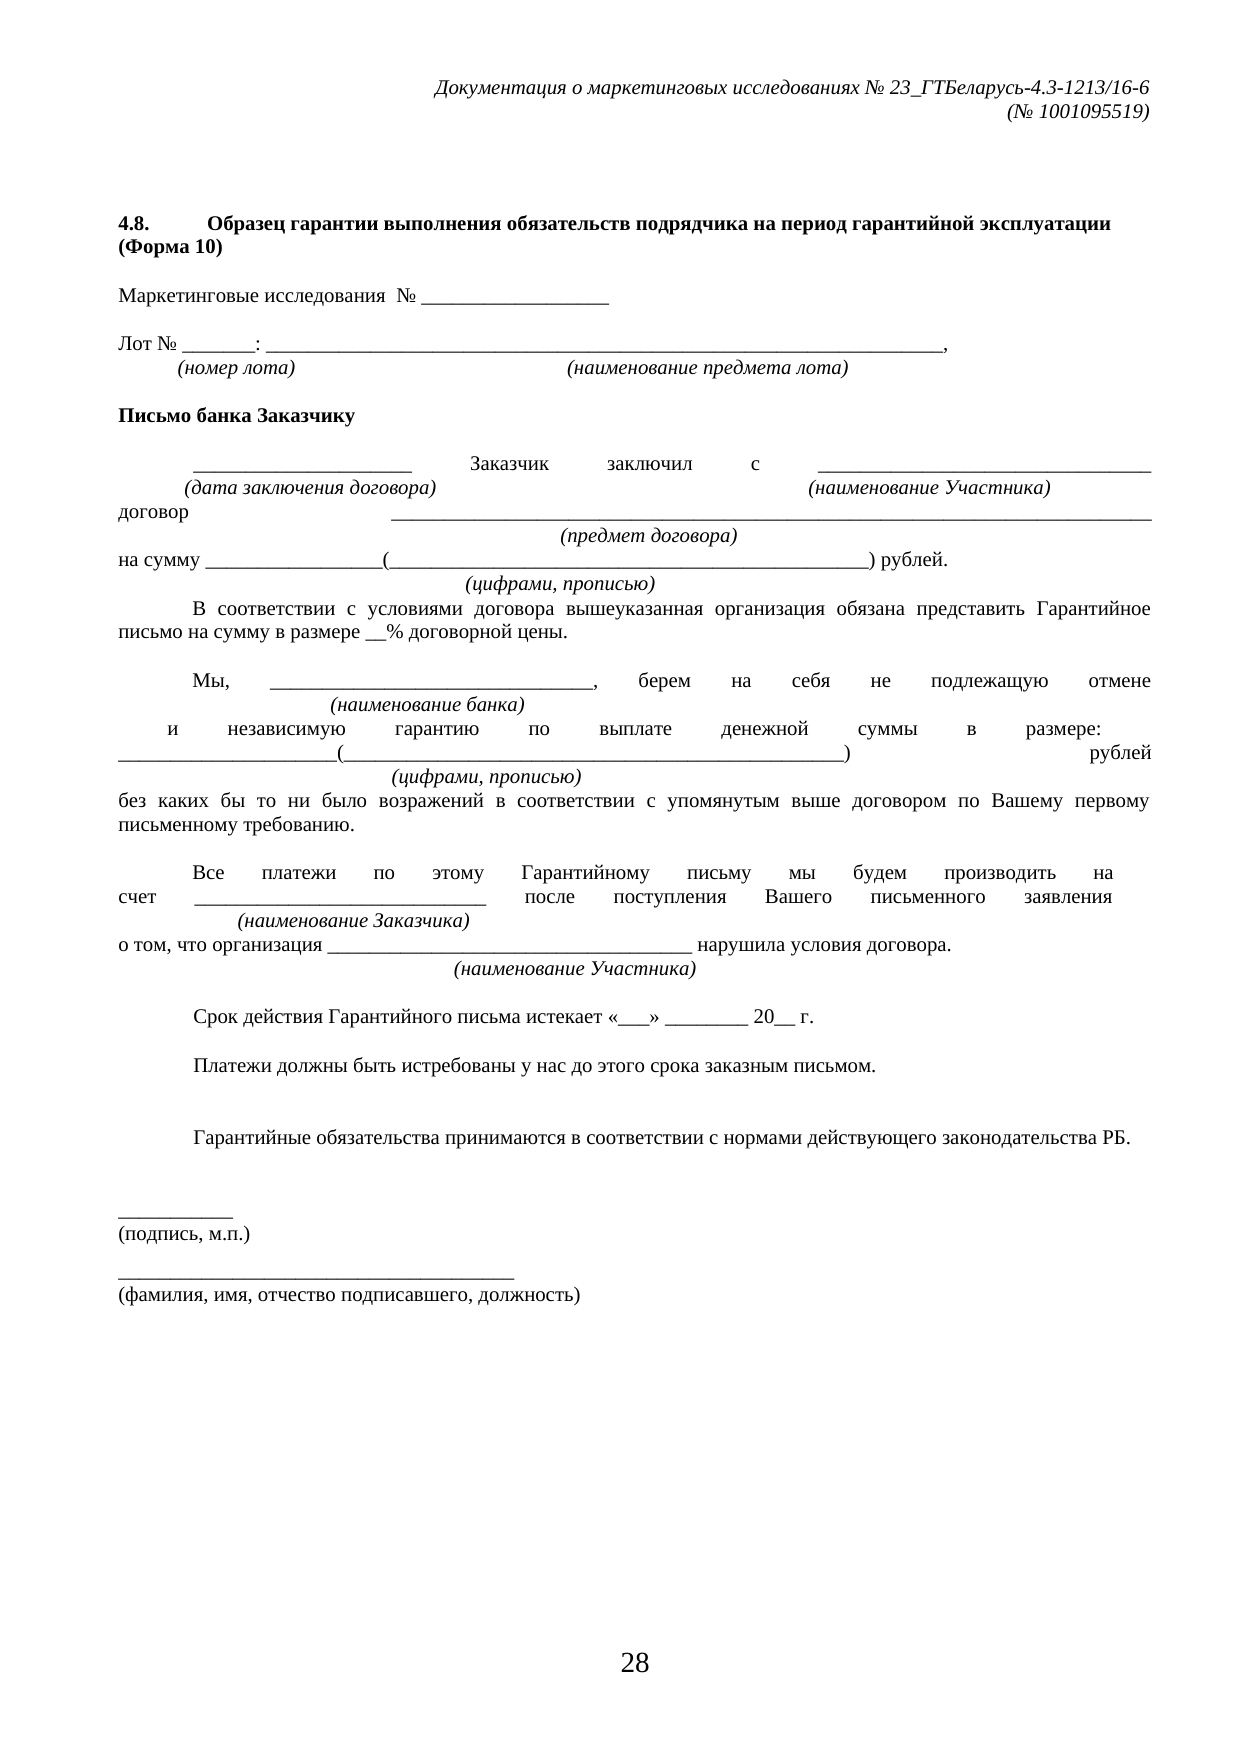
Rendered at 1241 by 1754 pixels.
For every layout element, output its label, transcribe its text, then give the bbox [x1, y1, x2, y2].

text (номер лота) (наименование предмета лота) [118, 355, 1152, 379]
text без каких бы то ни было возражений в соответствии с упомянутым выше договором по Вашему первому письменному требованию. [118, 788, 1152, 836]
text (подпись, м.п.) [118, 1221, 1152, 1245]
text (цифрами, прописью) [118, 571, 1152, 595]
text (фамилия, имя, отчество подписавшего, должность) [118, 1282, 1152, 1306]
text ___________ [118, 1197, 1152, 1221]
text Все платежи по этому Гарантийному письму мы будем производить на счет ____________________________ после поступления Вашего письменного заявления (наименование Заказчика) [118, 860, 1152, 932]
text Маркетинговые исследования № __________________ [118, 283, 1152, 307]
text ______________________________________ [118, 1258, 1152, 1282]
text о том, что организация ___________________________________ нарушила условия договора. [118, 932, 1152, 956]
text на сумму _________________(______________________________________________) рублей. [118, 547, 1152, 571]
text _____________________ Заказчик заключил с ________________________________ (дата заключения договора) (наименование Участника) [118, 451, 1152, 499]
text (наименование Участника) [118, 956, 1152, 980]
text Мы, _______________________________, берем на себя не подлежащую отмене (наименование банка) [118, 668, 1152, 716]
text Гарантийные обязательства принимаются в соответствии с нормами действующего законодательства РБ. [118, 1125, 1152, 1149]
text Срок действия Гарантийного письма истекает «___» ________ 20__ г. [118, 1004, 1152, 1028]
text и независимую гарантию по выплате денежной суммы в размере: _____________________(________________________________________________) рублей (цифрами, прописью) [118, 716, 1152, 788]
text Платежи должны быть истребованы у нас до этого срока заказным письмом. [118, 1053, 1152, 1077]
text В соответствии с условиями договора вышеуказанная организация обязана представить Гарантийное письмо на сумму в размере __% договорной цены. [118, 595, 1152, 643]
list Образец гарантии выполнения обязательств подрядчика на период гарантийной эксплуатации (Форма 10) [118, 210, 1152, 258]
text Письмо банка Заказчику [118, 403, 1152, 427]
text Лот № _______: _________________________________________________________________, [118, 331, 1152, 355]
text договор _________________________________________________________________________ (предмет договора) [118, 499, 1152, 547]
